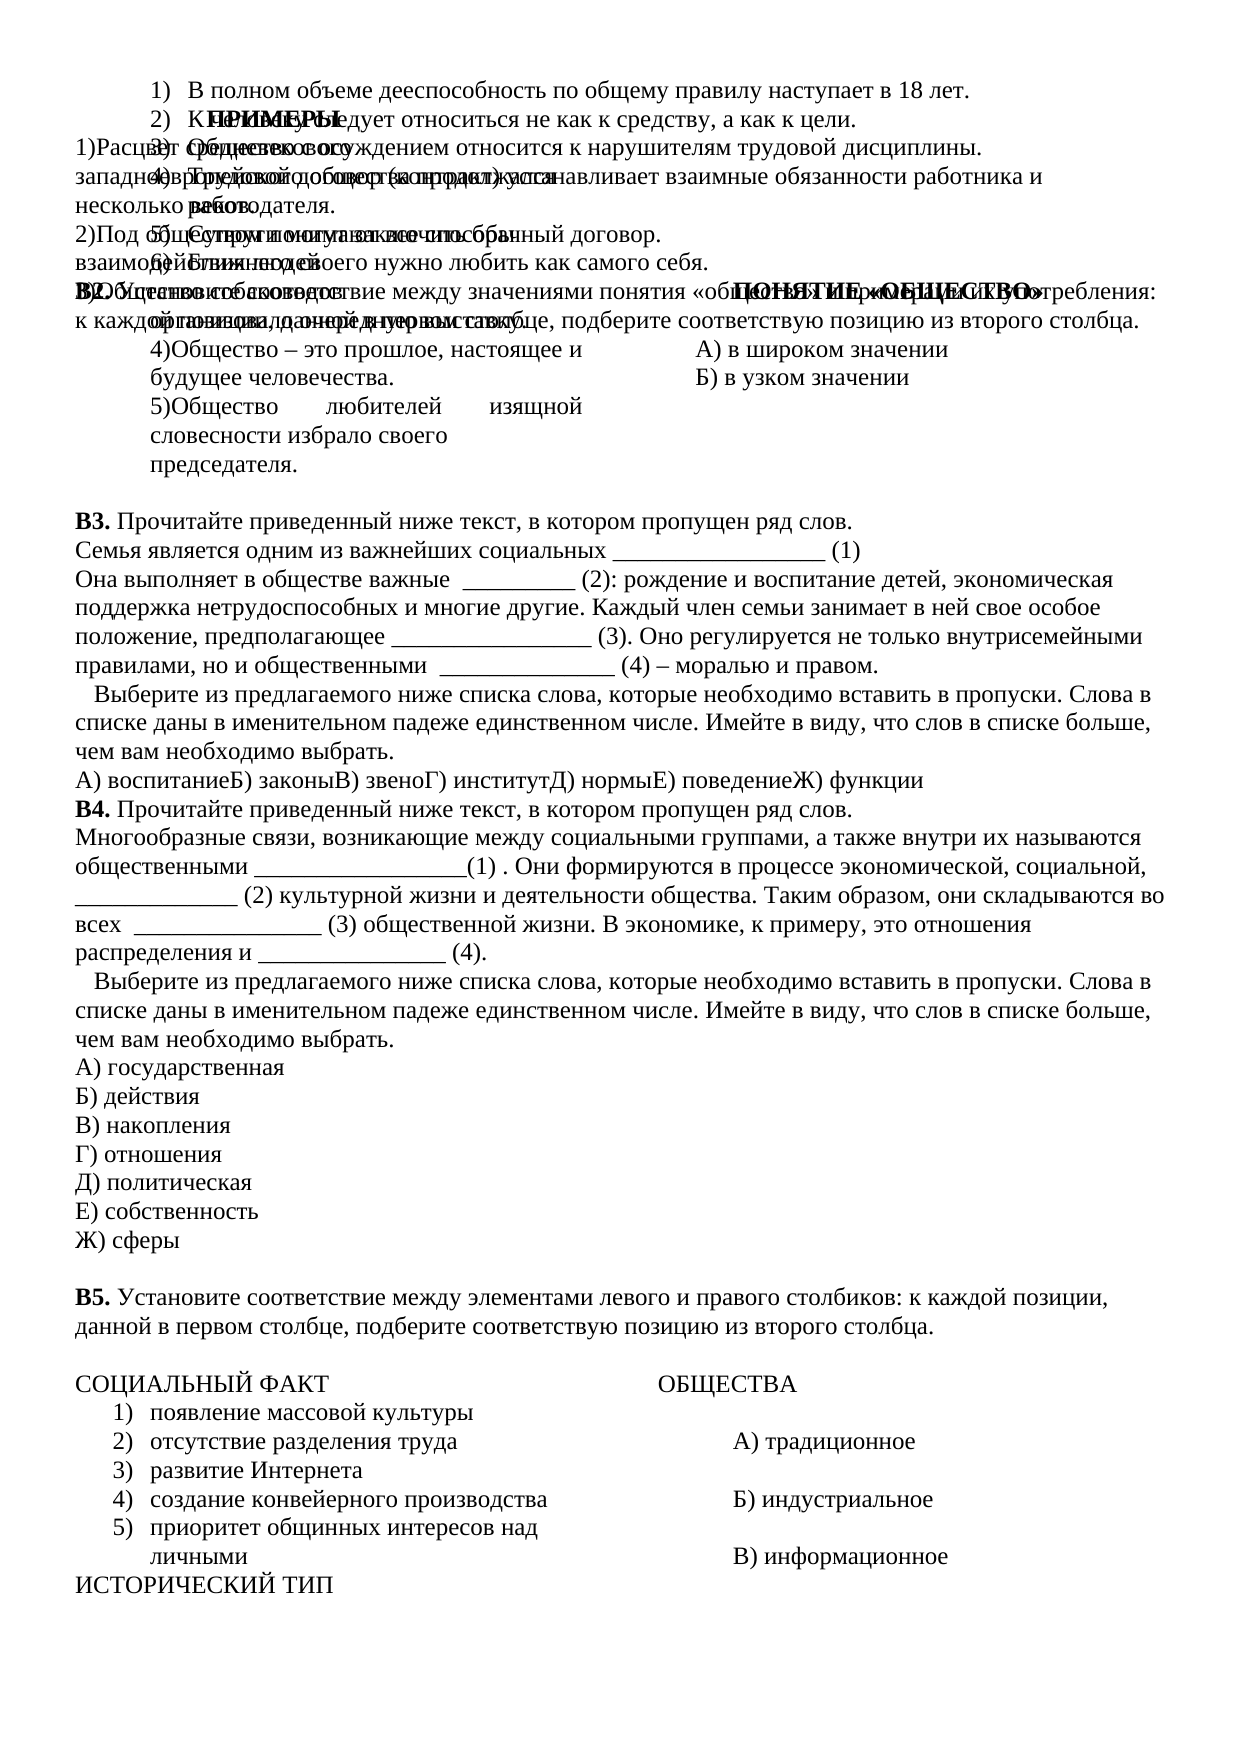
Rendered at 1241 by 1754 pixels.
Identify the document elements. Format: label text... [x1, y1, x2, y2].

text ПРИМЕРЫ [75, 104, 583, 132]
text ОБЩЕСТВА [658, 1369, 1165, 1397]
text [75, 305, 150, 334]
list создание конвейерного производства [112, 1484, 583, 1512]
list Супруги могут заключить брачный договор. [583, 219, 1165, 247]
text В4. Прочитайте приведенный ниже текст, в котором пропущен ряд слов. [75, 794, 1165, 822]
text А) традиционное [733, 1426, 1165, 1455]
list Общество с осуждением относится к нарушителям трудовой дисциплины. [583, 132, 1165, 161]
text ИСТОРИЧЕСКИЙ ТИП [75, 1570, 583, 1599]
list развитие Интернета [112, 1455, 583, 1484]
text Она выполняет в обществе важные _________ (2): рождение и воспитание детей, экономическая поддержка нетрудоспособных и многие другие. Каждый член семьи занимает в ней свое особое положение, предполагающее ________________ (3). Оно регулируется не только внутрисемейными правилами, но и общественными ______________ (4) – моралью и правом. [75, 564, 1165, 679]
list К человеку следует относиться не как к средству, а как к цели. [583, 104, 1165, 132]
text Б) в узком значении [658, 362, 1165, 391]
text Выберите из предлагаемого ниже списка слова, которые необходимо вставить в пропуски. Слова в списке даны в именительном падеже единственном числе. Имейте в виду, что слов в списке больше, чем вам необходимо выбрать. [75, 679, 1165, 765]
list В полном объеме дееспособность по общему правилу наступает в 18 лет. [150, 75, 1165, 104]
text организовало очередную выставку. [150, 305, 583, 334]
text 2)Под обществом понимают все способы взаимодействия людей [75, 219, 583, 276]
text ПОНЯТИЕ «ОБЩЕСТВО» [733, 276, 1165, 305]
text Семья является одним из важнейших социальных _________________ (1) [75, 535, 1165, 564]
text Е) собственность [75, 1196, 1165, 1225]
text Г) отношения [75, 1139, 1165, 1167]
text А) в широком значении [658, 334, 1165, 362]
text 5)Общество любителей изящной словесности избрало своего [150, 391, 583, 449]
text Б) действия [75, 1081, 1165, 1110]
text А) воспитаниеБ) законыВ) звеноГ) институтД) нормыЕ) поведениеЖ) функции [75, 765, 1165, 794]
text 1)Расцвет средневекового западноевропейского общества продолжался несколько веков. [75, 132, 583, 219]
list отсутствие разделения труда [112, 1426, 583, 1455]
text В5. Установите соответствие между элементами левого и правого столбиков: к каждой позиции, данной в первом столбце, подберите соответствую позицию из второго столбца. [75, 1282, 1165, 1340]
text В) информационное [733, 1541, 1165, 1570]
text Ж) сферы [75, 1225, 1165, 1254]
text 4)Общество – это прошлое, настоящее и будущее человечества. [150, 334, 583, 391]
text В2. Установите соответствие между значениями понятия «общество» и примерами их употребления: к каждой позиции, данной в первом столбце, подберите соответствую позицию из второго столбца. [583, 276, 1165, 334]
text В) накопления [75, 1110, 1165, 1139]
text Б) индустриальное [733, 1484, 1165, 1512]
text Многообразные связи, возникающие между социальными группами, а также внутри их называются общественными _________________(1) . Они формируются в процессе экономической, социальной, _____________ (2) культурной жизни и деятельности общества. Таким образом, они складываются во всех _______________ (3) общественной жизни. В экономике, к примеру, это отношения распределения и _______________ (4). [75, 822, 1165, 966]
list Ближнего своего нужно любить как самого себя. [583, 247, 1165, 276]
list Трудовой договор (контракт) устанавливает взаимные обязанности работника и работодателя. [583, 161, 1165, 219]
text 3)Общество собаководов [75, 276, 583, 305]
list появление массовой культуры [112, 1397, 583, 1426]
list приоритет общинных интересов над личными [112, 1512, 583, 1570]
text В3. Прочитайте приведенный ниже текст, в котором пропущен ряд слов. [75, 506, 1165, 535]
text председателя. [150, 449, 583, 477]
text СОЦИАЛЬНЫЙ ФАКТ [75, 1369, 583, 1397]
text Выберите из предлагаемого ниже списка слова, которые необходимо вставить в пропуски. Слова в списке даны в именительном падеже единственном числе. Имейте в виду, что слов в списке больше, чем вам необходимо выбрать. [75, 966, 1165, 1052]
text А) государственная [75, 1052, 1165, 1081]
text Д) политическая [75, 1167, 1165, 1196]
